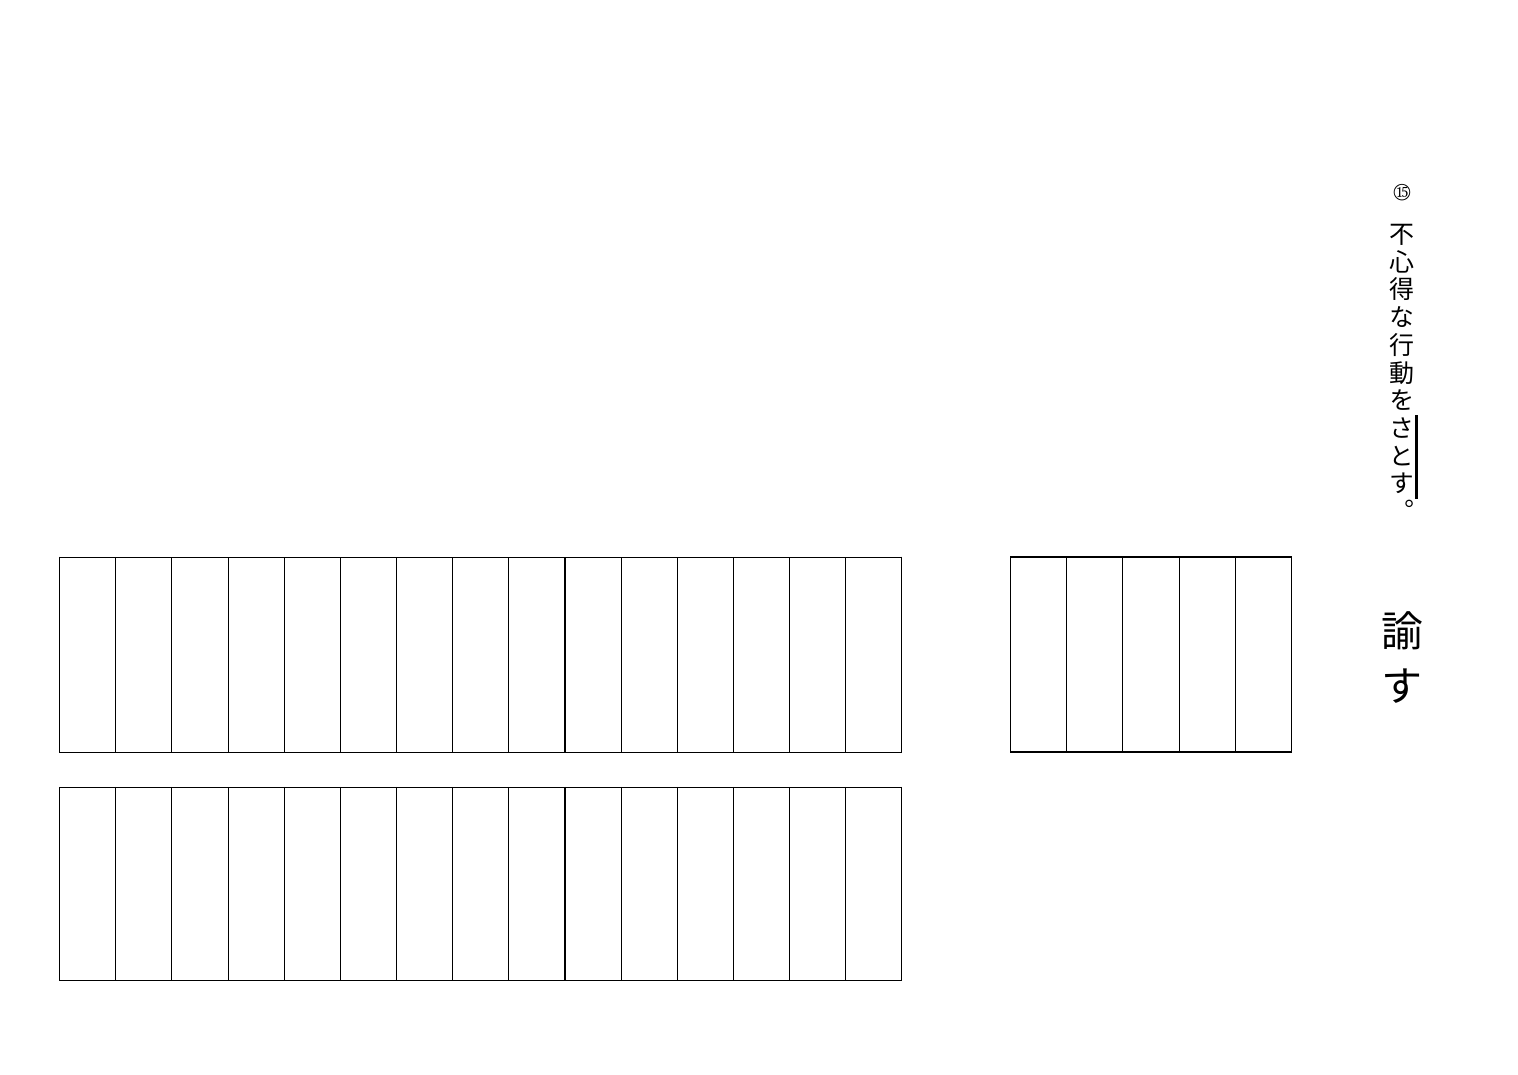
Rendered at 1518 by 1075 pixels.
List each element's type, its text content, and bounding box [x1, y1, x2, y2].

text ⑮ 不心得な行動をさとす。 諭す [1346, 166, 1458, 969]
